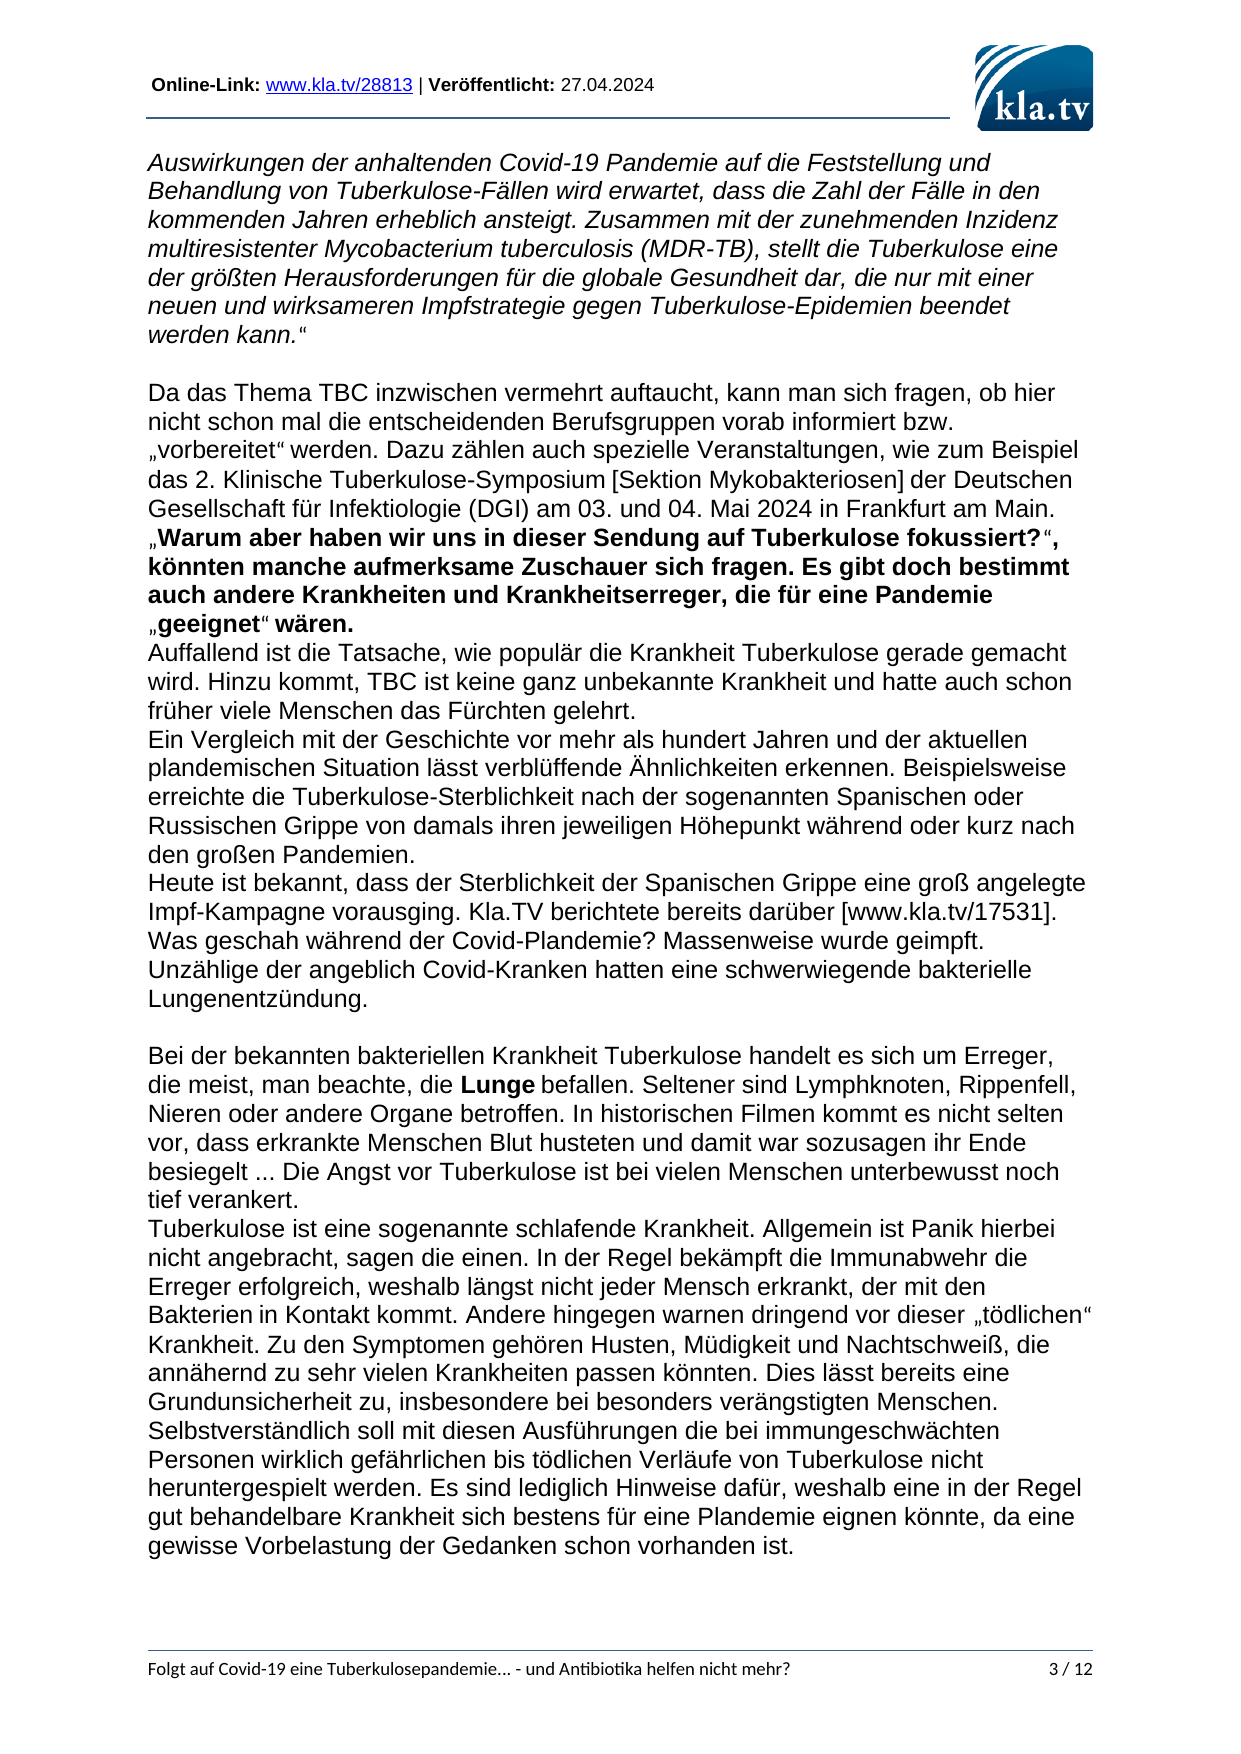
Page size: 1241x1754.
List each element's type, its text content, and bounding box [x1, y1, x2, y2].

picture [974, 45, 1093, 130]
text Auffallend ist die Tatsache, wie populär die Krankheit Tuberkulose gerade gemacht wird. Hinzu kommt, TBC ist keine ganz unbekannte Krankheit und hatte auch schon früher viele Menschen das Fürchten gelehrt. [148, 638, 1093, 725]
text Heute ist bekannt, dass der Sterblichkeit der Spanischen Grippe eine groß angelegte Impf-Kampagne vorausging. Kla.TV berichtete bereits darüber [www.kla.tv/17531]. Was geschah während der Covid-Plandemie? Massenweise wurde geimpft. Unzählige der angeblich Covid-Kranken hatten eine schwerwiegende bakterielle Lungenentzündung. [148, 868, 1093, 1013]
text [148, 148, 1093, 349]
text Tuberkulose ist eine sogenannte schlafende Krankheit. Allgemein ist Panik hierbei nicht angebracht, sagen die einen. In der Regel bekämpft die Immunabwehr die Erreger erfolgreich, weshalb längst nicht jeder Mensch erkrankt, der mit den Bakterien in Kontakt kommt. Andere hingegen warnen dringend vor dieser „tödlichen“ Krankheit. Zu den Symptomen gehören Husten, Müdigkeit und Nachtschweiß, die annähernd zu sehr vielen Krankheiten passen könnten. Dies lässt bereits eine Grundunsicherheit zu, insbesondere bei besonders verängstigten Menschen. Selbstverständlich soll mit diesen Ausführungen die bei immungeschwächten Personen wirklich gefährlichen bis tödlichen Verläufe von Tuberkulose nicht heruntergespielt werden. Es sind lediglich Hinweise dafür, weshalb eine in der Regel gut behandelbare Krankheit sich bestens für eine Plandemie eignen könnte, da eine gewisse Vorbelastung der Gedanken schon vorhanden ist. [148, 1214, 1093, 1560]
text Da das Thema TBC inzwischen vermehrt auftaucht, kann man sich fragen, ob hier nicht schon mal die entscheidenden Berufsgruppen vorab informiert bzw. „vorbereitet“ werden. Dazu zählen auch spezielle Veranstaltungen, wie zum Beispiel das 2. Klinische Tuberkulose-Symposium [Sektion Mykobakteriosen] der Deutschen Gesellschaft für Infektiologie (DGI) am 03. und 04. Mai 2024 in Frankfurt am Main. [148, 378, 1093, 523]
text Bei der bekannten bakteriellen Krankheit Tuberkulose handelt es sich um Erreger, die meist, man beachte, die Lunge befallen. Seltener sind Lymphknoten, Rippenfell, Nieren oder andere Organe betroffen. In historischen Filmen kommt es nicht selten vor, dass erkrankte Menschen Blut husteten und damit war sozusagen ihr Ende besiegelt ... Die Angst vor Tuberkulose ist bei vielen Menschen unterbewusst noch tief verankert. [148, 1041, 1093, 1214]
text Ein Vergleich mit der Geschichte vor mehr als hundert Jahren und der aktuellen plandemischen Situation lässt verblüffende Ähnlichkeiten erkennen. Beispielsweise erreichte die Tuberkulose-Sterblichkeit nach der sogenannten Spanischen oder Russischen Grippe von damals ihren jeweiligen Höhepunkt während oder kurz nach den großen Pandemien. [148, 725, 1093, 868]
picture [1084, 45, 1093, 51]
text „Warum aber haben wir uns in dieser Sendung auf Tuberkulose fokussiert?“, könnten manche aufmerksame Zuschauer sich fragen. Es gibt doch bestimmt auch andere Krankheiten und Krankheitserreger, die für eine Pandemie „geeignet“ wären. [148, 523, 1093, 638]
